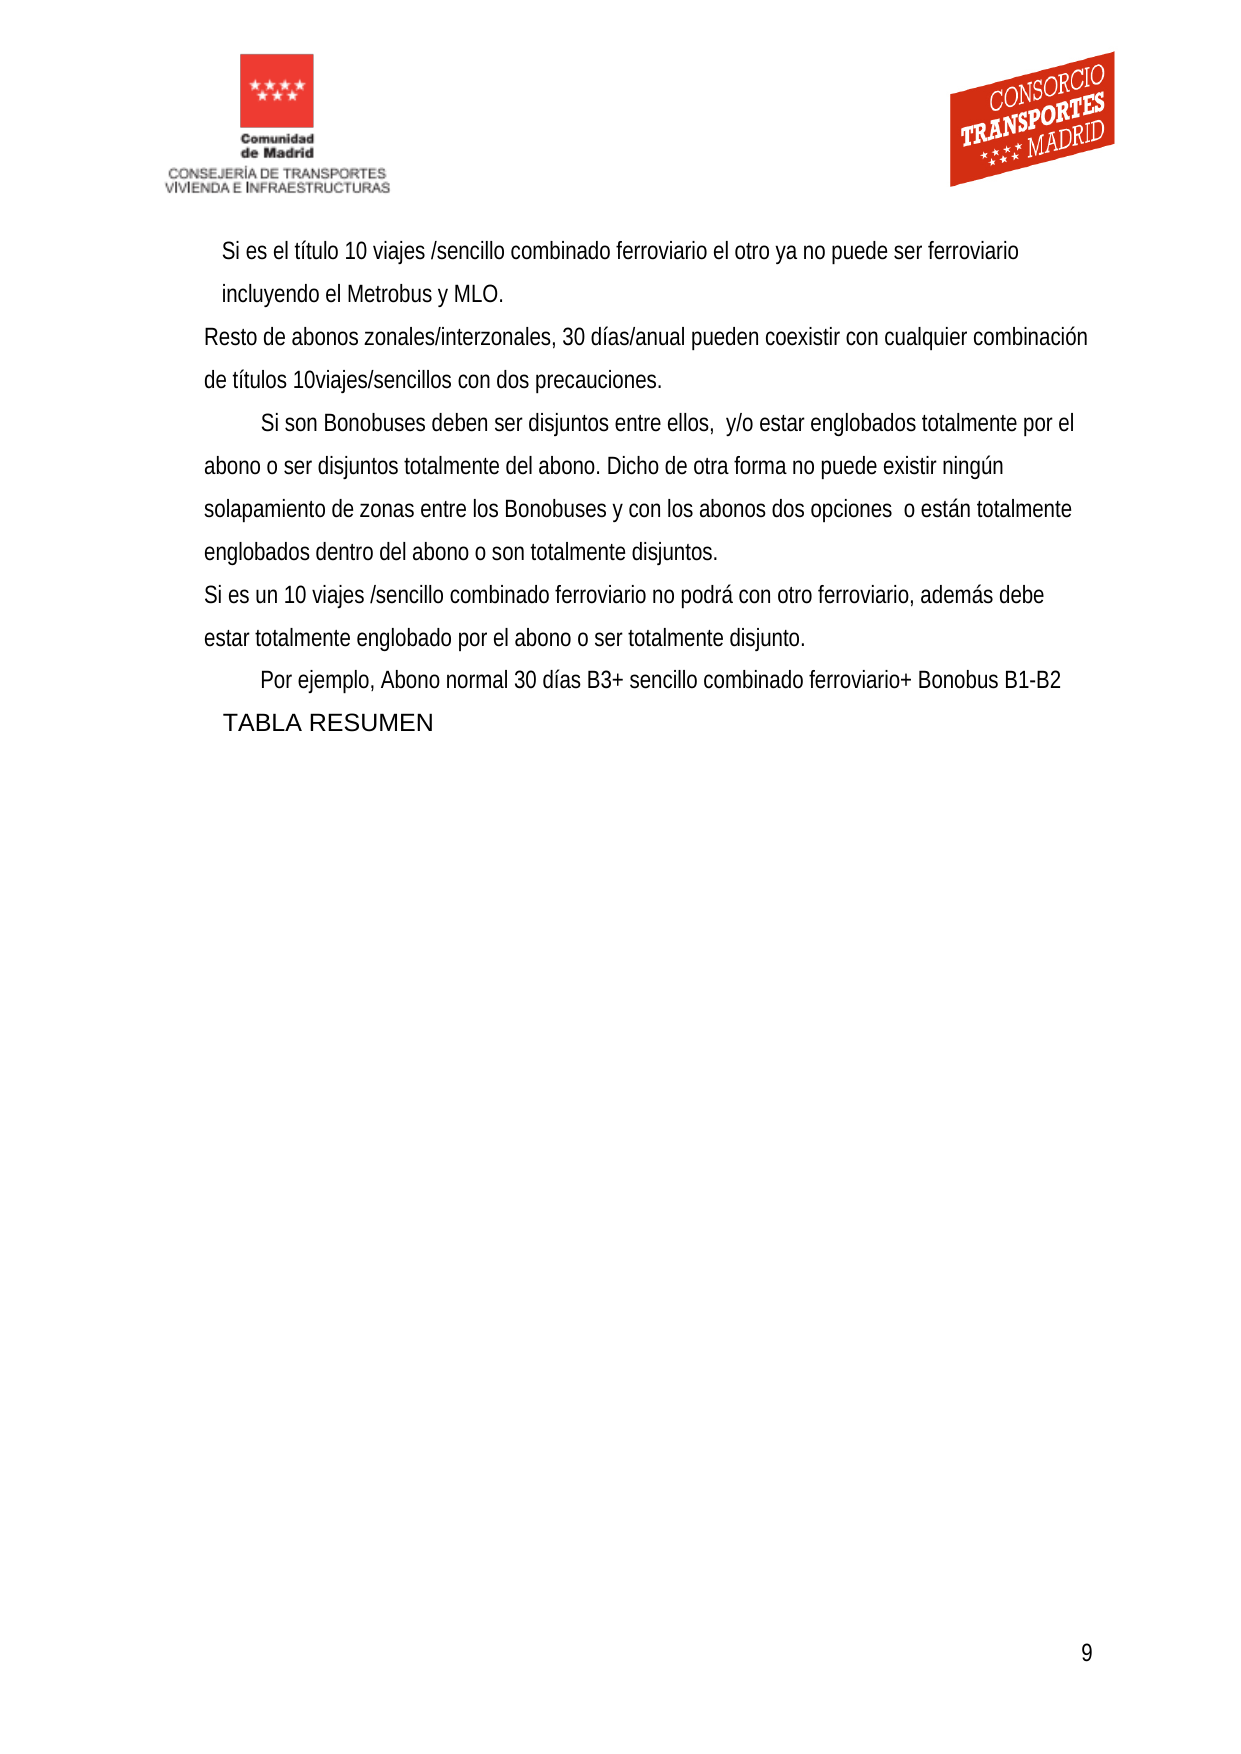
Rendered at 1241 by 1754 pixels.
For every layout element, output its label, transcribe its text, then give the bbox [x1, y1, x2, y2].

text Si es un 10 viajes /sencillo combinado ferroviario no podrá con otro ferroviario, además debe estar totalmente englobado por el abono o ser totalmente disjunto. [204, 580, 1092, 651]
text Resto de abonos zonales/interzonales, 30 días/anual pueden coexistir con cualquier combinación de títulos 10viajes/sencillos con dos precauciones. [204, 322, 1092, 394]
text Por ejemplo, Abono normal 30 días B3+ sencillo combinado ferroviario+ Bonobus B1-B2 [260, 666, 1092, 694]
picture [174, 46, 1118, 191]
text Si son Bonobuses deben ser disjuntos entre ellos, y/o estar englobados totalmente por el abono o ser disjuntos totalmente del abono. Dicho de otra forma no puede existir ningún solapamiento de zonas entre los Bonobuses y con los abonos dos opciones o están totalmente englobados dentro del abono o son totalmente disjuntos. [204, 408, 1092, 565]
text Si es el título 10 viajes /sencillo combinado ferroviario el otro ya no puede ser ferroviario incluyendo el Metrobus y MLO. [222, 236, 1092, 308]
list TABLA RESUMEN [223, 708, 1092, 737]
